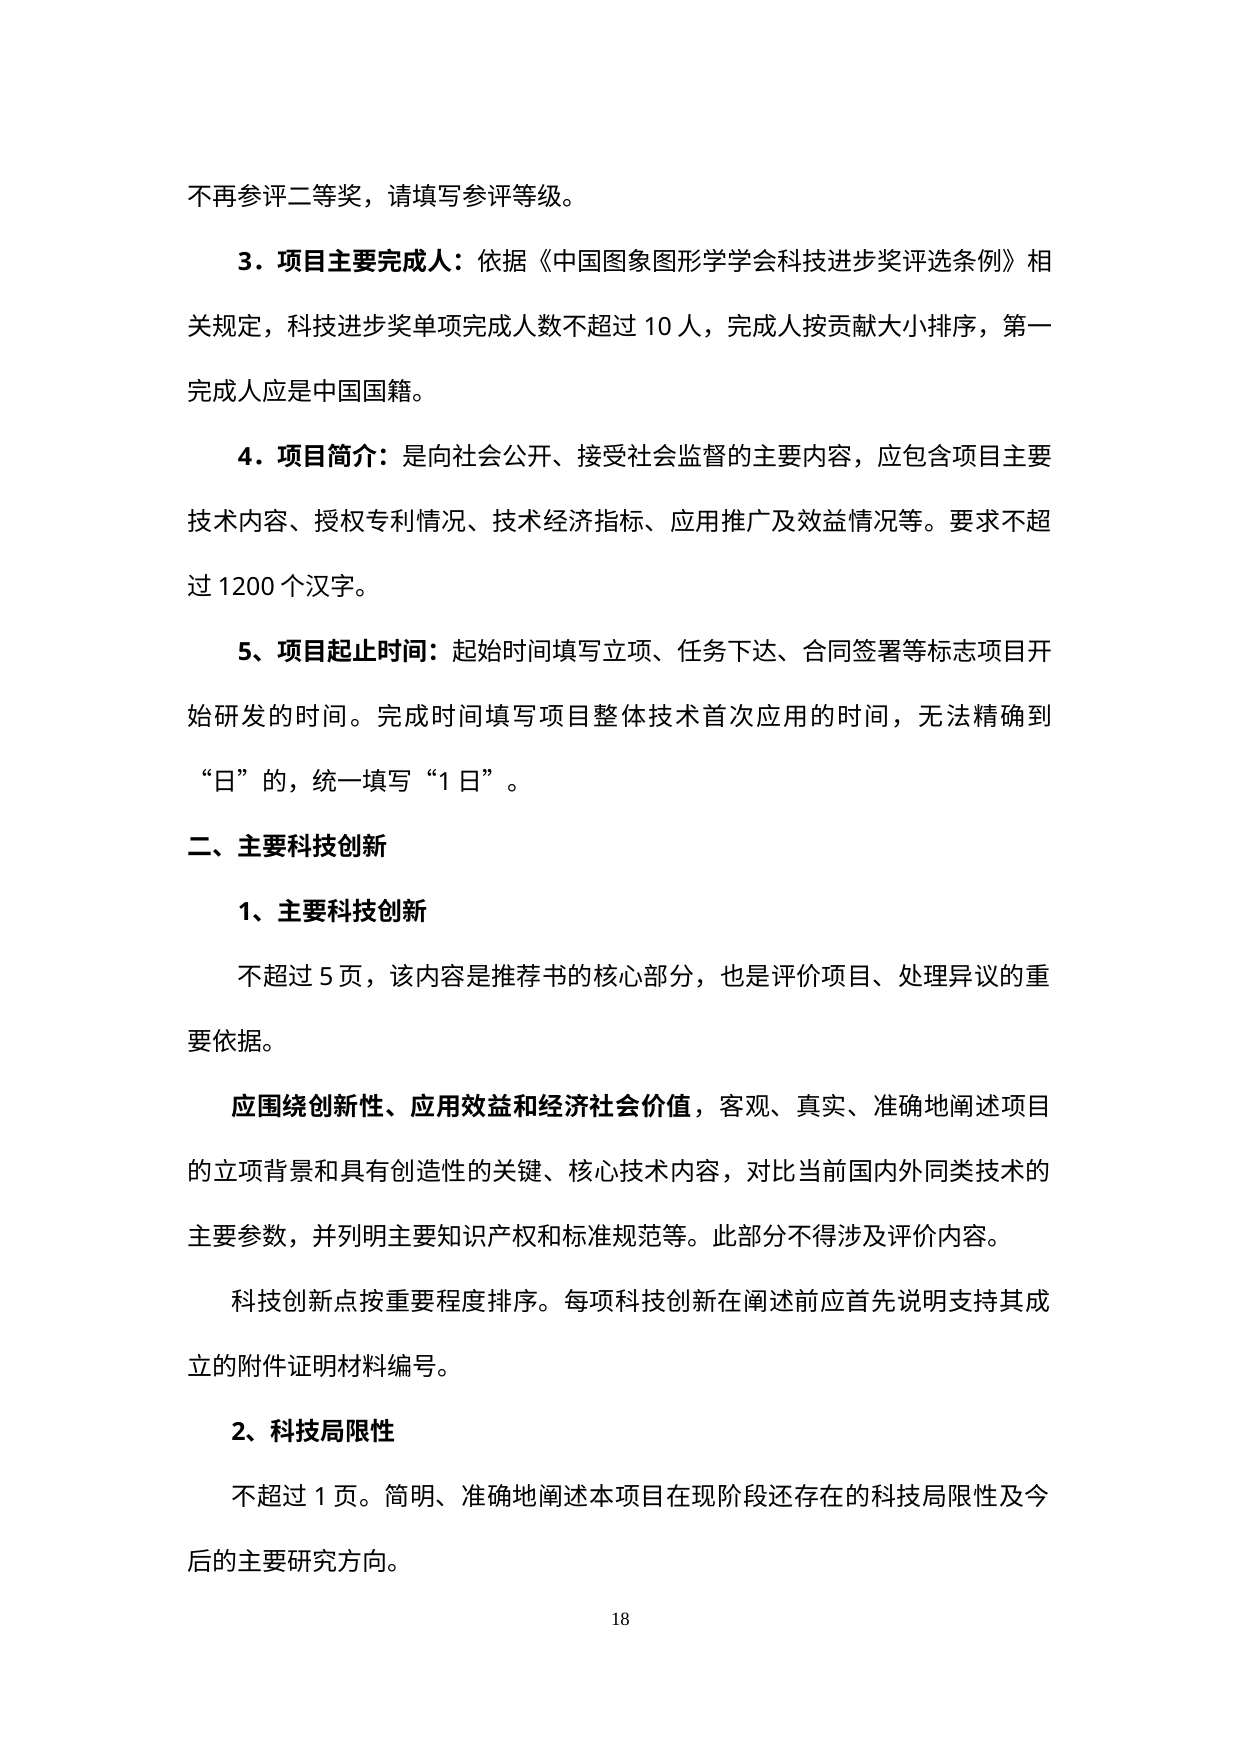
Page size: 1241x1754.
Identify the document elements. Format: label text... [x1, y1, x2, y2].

text 2、科技局限性 [187, 1397, 1053, 1462]
text 科技创新点按重要程度排序。每项科技创新在阐述前应首先说明支持其成立的附件证明材料编号。 [187, 1267, 1053, 1397]
text 不超过1页。简明、准确地阐述本项目在现阶段还存在的科技局限性及今后的主要研究方向。 [187, 1462, 1053, 1592]
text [187, 162, 1053, 227]
text 1、主要科技创新 [187, 877, 1053, 942]
text 不超过5页，该内容是推荐书的核心部分，也是评价项目、处理异议的重要依据。 [187, 942, 1053, 1072]
text 3．项目主要完成人：依据《中国图象图形学学会科技进步奖评选条例》相关规定，科技进步奖单项完成人数不超过10人，完成人按贡献大小排序，第一完成人应是中国国籍。 [187, 227, 1053, 422]
text 4．项目简介：是向社会公开、接受社会监督的主要内容，应包含项目主要技术内容、授权专利情况、技术经济指标、应用推广及效益情况等。要求不超过1200个汉字。 [187, 422, 1053, 617]
text 5、项目起止时间：起始时间填写立项、任务下达、合同签署等标志项目开始研发的时间。完成时间填写项目整体技术首次应用的时间，无法精确到“日”的，统一填写“1日”。 [187, 617, 1053, 812]
text 应围绕创新性、应用效益和经济社会价值，客观、真实、准确地阐述项目的立项背景和具有创造性的关键、核心技术内容，对比当前国内外同类技术的主要参数，并列明主要知识产权和标准规范等。此部分不得涉及评价内容。 [187, 1072, 1053, 1267]
text 二、主要科技创新 [187, 812, 1053, 877]
